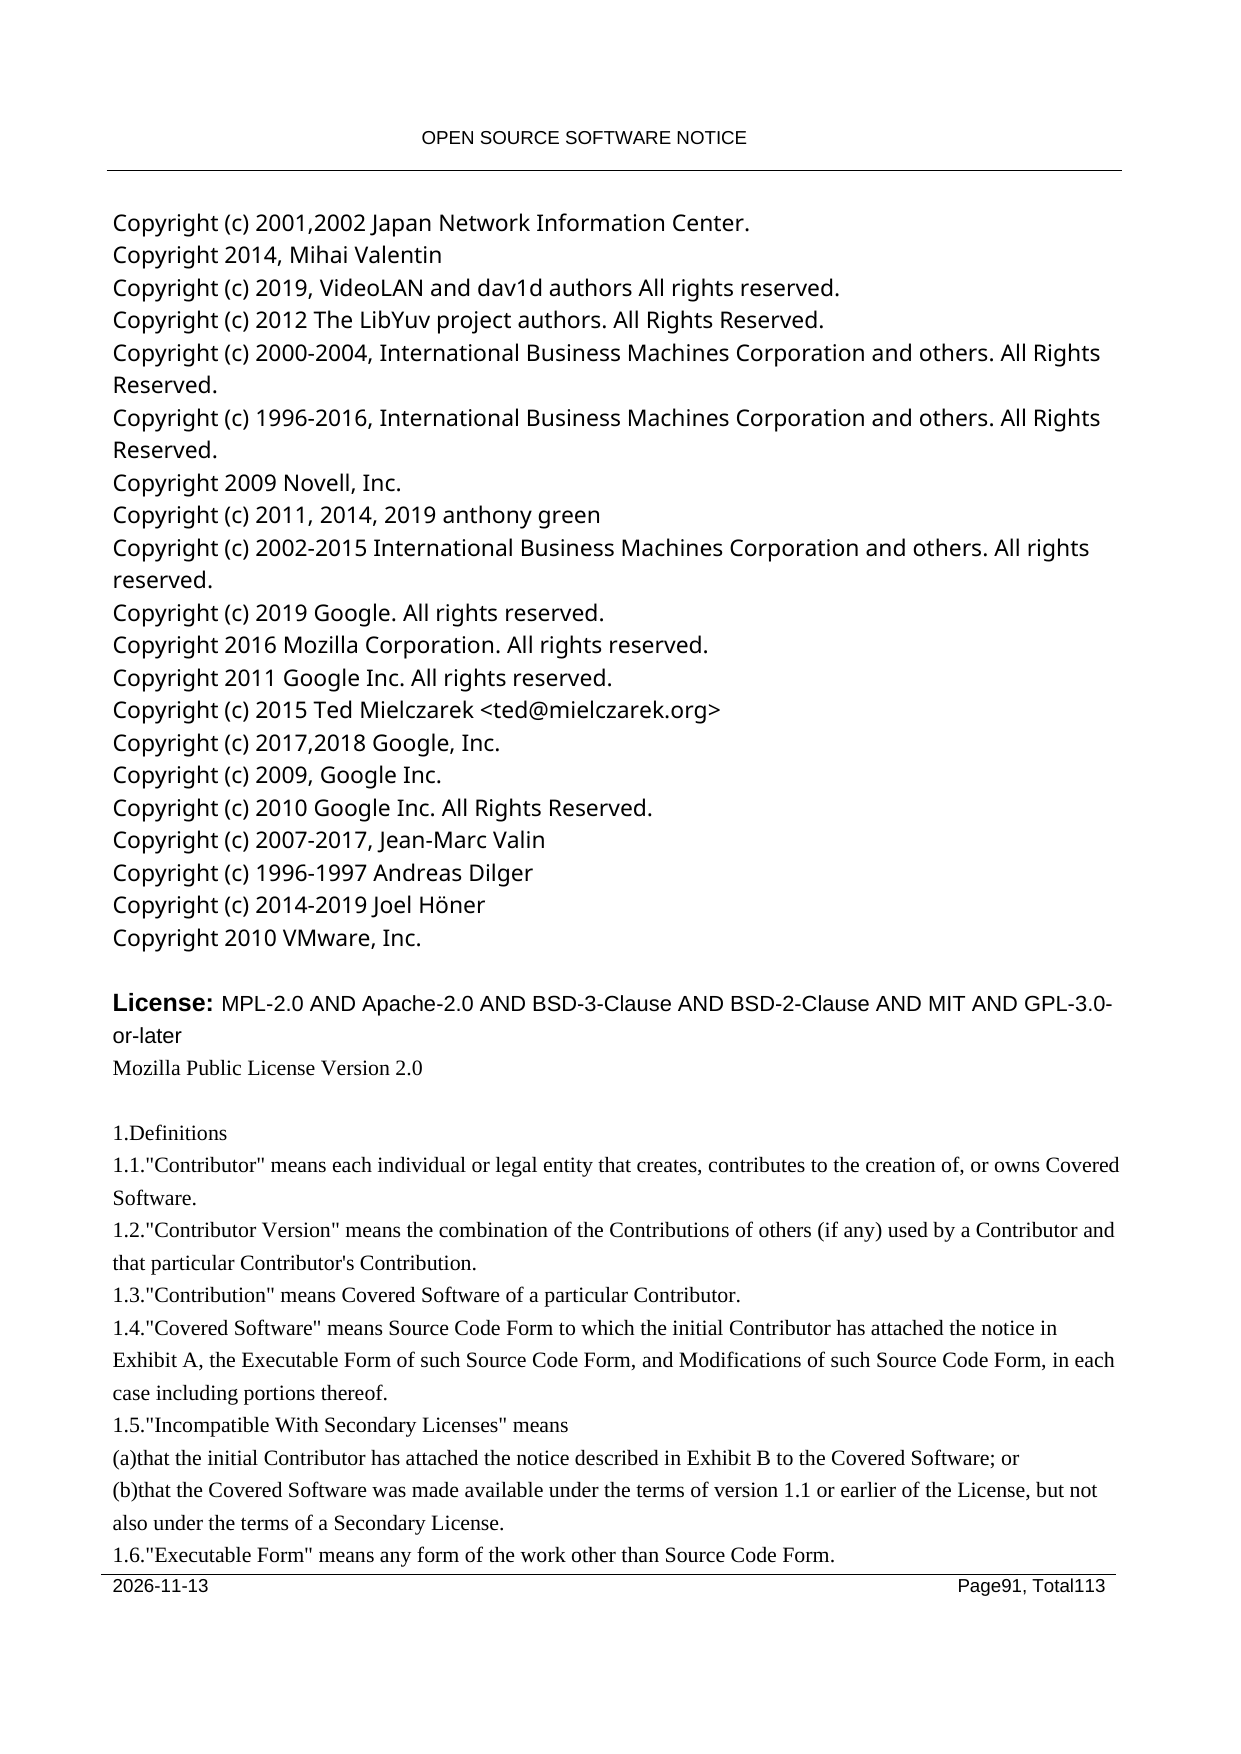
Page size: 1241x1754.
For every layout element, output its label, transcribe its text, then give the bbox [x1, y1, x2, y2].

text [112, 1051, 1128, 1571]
text License: MPL-2.0 AND Apache-2.0 AND BSD-3-Clause AND BSD-2-Clause AND MIT AND GPL-3.0-or-later [112, 986, 1128, 1051]
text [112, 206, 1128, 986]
